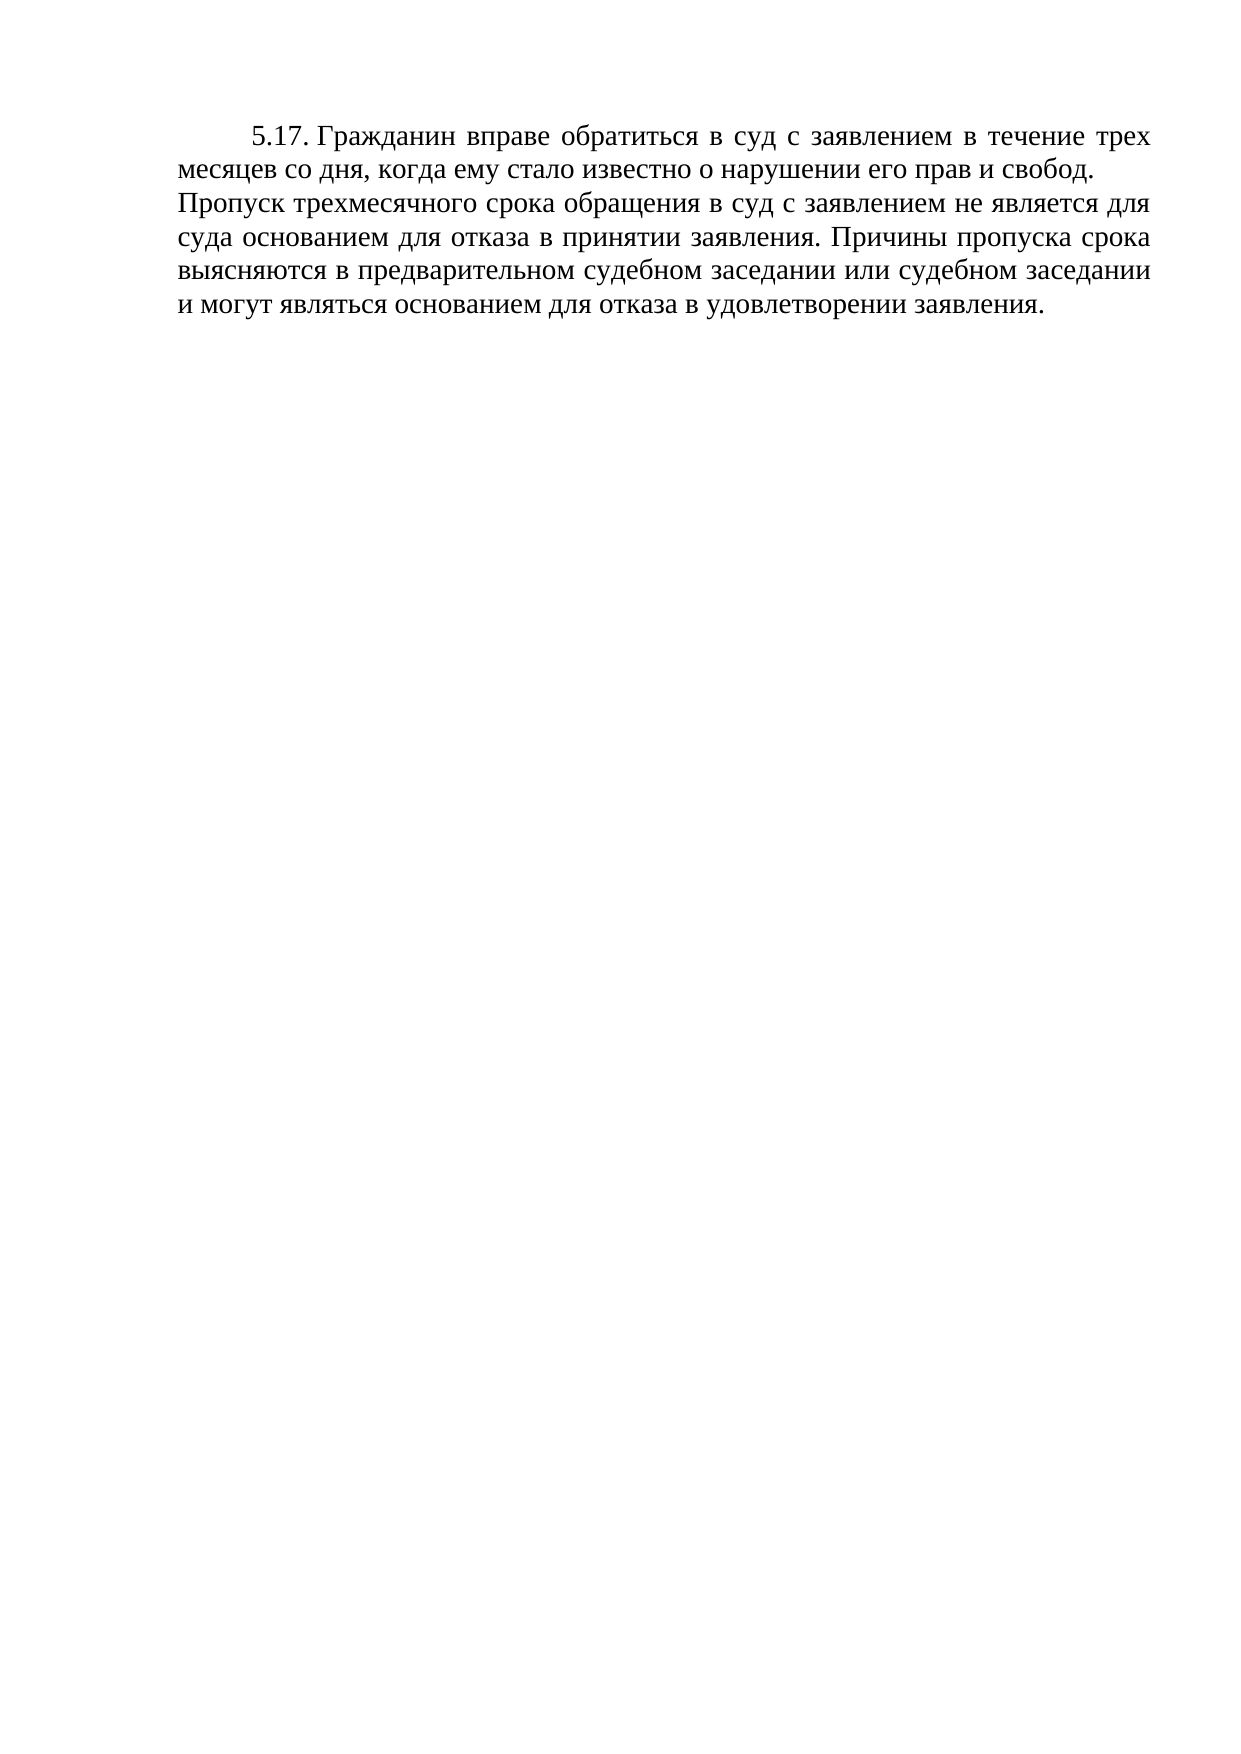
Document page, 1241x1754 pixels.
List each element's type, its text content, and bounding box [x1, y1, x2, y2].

text 5.17. Гражданин вправе обратиться в суд с заявлением в течение трех месяцев со дня, когда ему стало известно о нарушении его прав и свобод. [177, 118, 1152, 185]
text Пропуск трехмесячного срока обращения в суд с заявлением не является для суда основанием для отказа в принятии заявления. Причины пропуска срока выясняются в предварительном судебном заседании или судебном заседании и могут являться основанием для отказа в удовлетворении заявления. [177, 185, 1152, 319]
